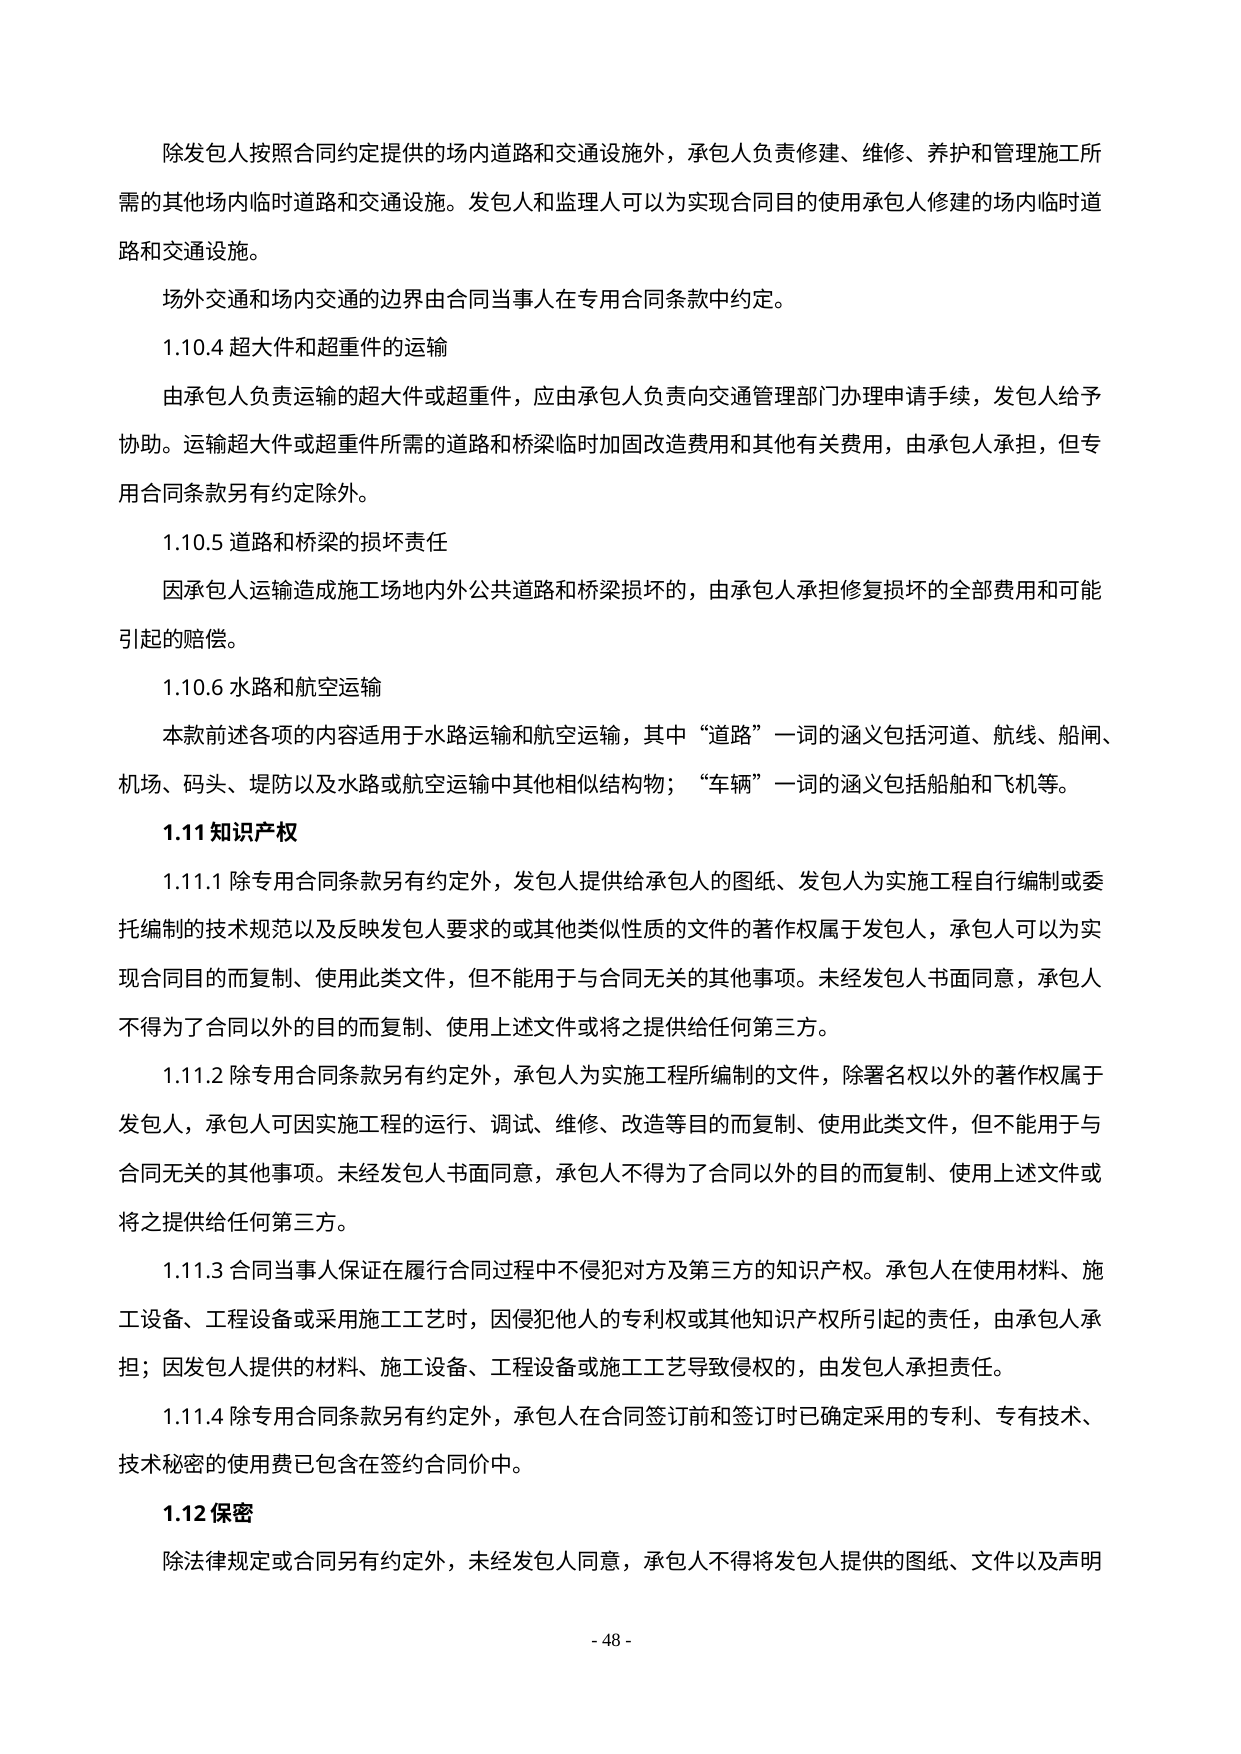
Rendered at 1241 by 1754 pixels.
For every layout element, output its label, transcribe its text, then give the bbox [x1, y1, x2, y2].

text 本款前述各项的内容适用于水路运输和航空运输，其中“道路”一词的涵义包括河道、航线、船闸、机场、码头、堤防以及水路或航空运输中其他相似结构物；“车辆”一词的涵义包括船舶和飞机等。 [118, 718, 1104, 799]
text 1.11.3 合同当事人保证在履行合同过程中不侵犯对方及第三方的知识产权。承包人在使用材料、施工设备、工程设备或采用施工工艺时，因侵犯他人的专利权或其他知识产权所引起的责任，由承包人承担；因发包人提供的材料、施工设备、工程设备或施工工艺导致侵权的，由发包人承担责任。 [118, 1252, 1104, 1382]
subtitle 1.12保密 [118, 1495, 1104, 1528]
text 1.11.1 除专用合同条款另有约定外，发包人提供给承包人的图纸、发包人为实施工程自行编制或委托编制的技术规范以及反映发包人要求的或其他类似性质的文件的著作权属于发包人，承包人可以为实现合同目的而复制、使用此类文件，但不能用于与合同无关的其他事项。未经发包人书面同意，承包人不得为了合同以外的目的而复制、使用上述文件或将之提供给任何第三方。 [118, 863, 1104, 1042]
text 除法律规定或合同另有约定外，未经发包人同意，承包人不得将发包人提供的图纸、文件以及声明需要保密的资料信息等商业秘密泄露给第三方。 [118, 1544, 1104, 1576]
text 1.10.5 道路和桥梁的损坏责任 [118, 524, 1104, 557]
text 1.11.4 除专用合同条款另有约定外，承包人在合同签订前和签订时已确定采用的专利、专有技术、技术秘密的使用费已包含在签约合同价中。 [118, 1398, 1104, 1479]
text 除发包人按照合同约定提供的场内道路和交通设施外，承包人负责修建、维修、养护和管理施工所需的其他场内临时道路和交通设施。发包人和监理人可以为实现合同目的使用承包人修建的场内临时道路和交通设施。 [118, 136, 1104, 266]
text 1.11.2 除专用合同条款另有约定外，承包人为实施工程所编制的文件，除署名权以外的著作权属于发包人，承包人可因实施工程的运行、调试、维修、改造等目的而复制、使用此类文件，但不能用于与合同无关的其他事项。未经发包人书面同意，承包人不得为了合同以外的目的而复制、使用上述文件或将之提供给任何第三方。 [118, 1058, 1104, 1237]
text 1.10.4 超大件和超重件的运输 [118, 330, 1104, 362]
text 由承包人负责运输的超大件或超重件，应由承包人负责向交通管理部门办理申请手续，发包人给予协助。运输超大件或超重件所需的道路和桥梁临时加固改造费用和其他有关费用，由承包人承担，但专用合同条款另有约定除外。 [118, 378, 1104, 508]
text 场外交通和场内交通的边界由合同当事人在专用合同条款中约定。 [118, 282, 1104, 314]
text 1.10.6 水路和航空运输 [118, 669, 1104, 702]
text 因承包人运输造成施工场地内外公共道路和桥梁损坏的，由承包人承担修复损坏的全部费用和可能引起的赔偿。 [118, 572, 1104, 654]
subtitle 1.11知识产权 [118, 815, 1104, 847]
